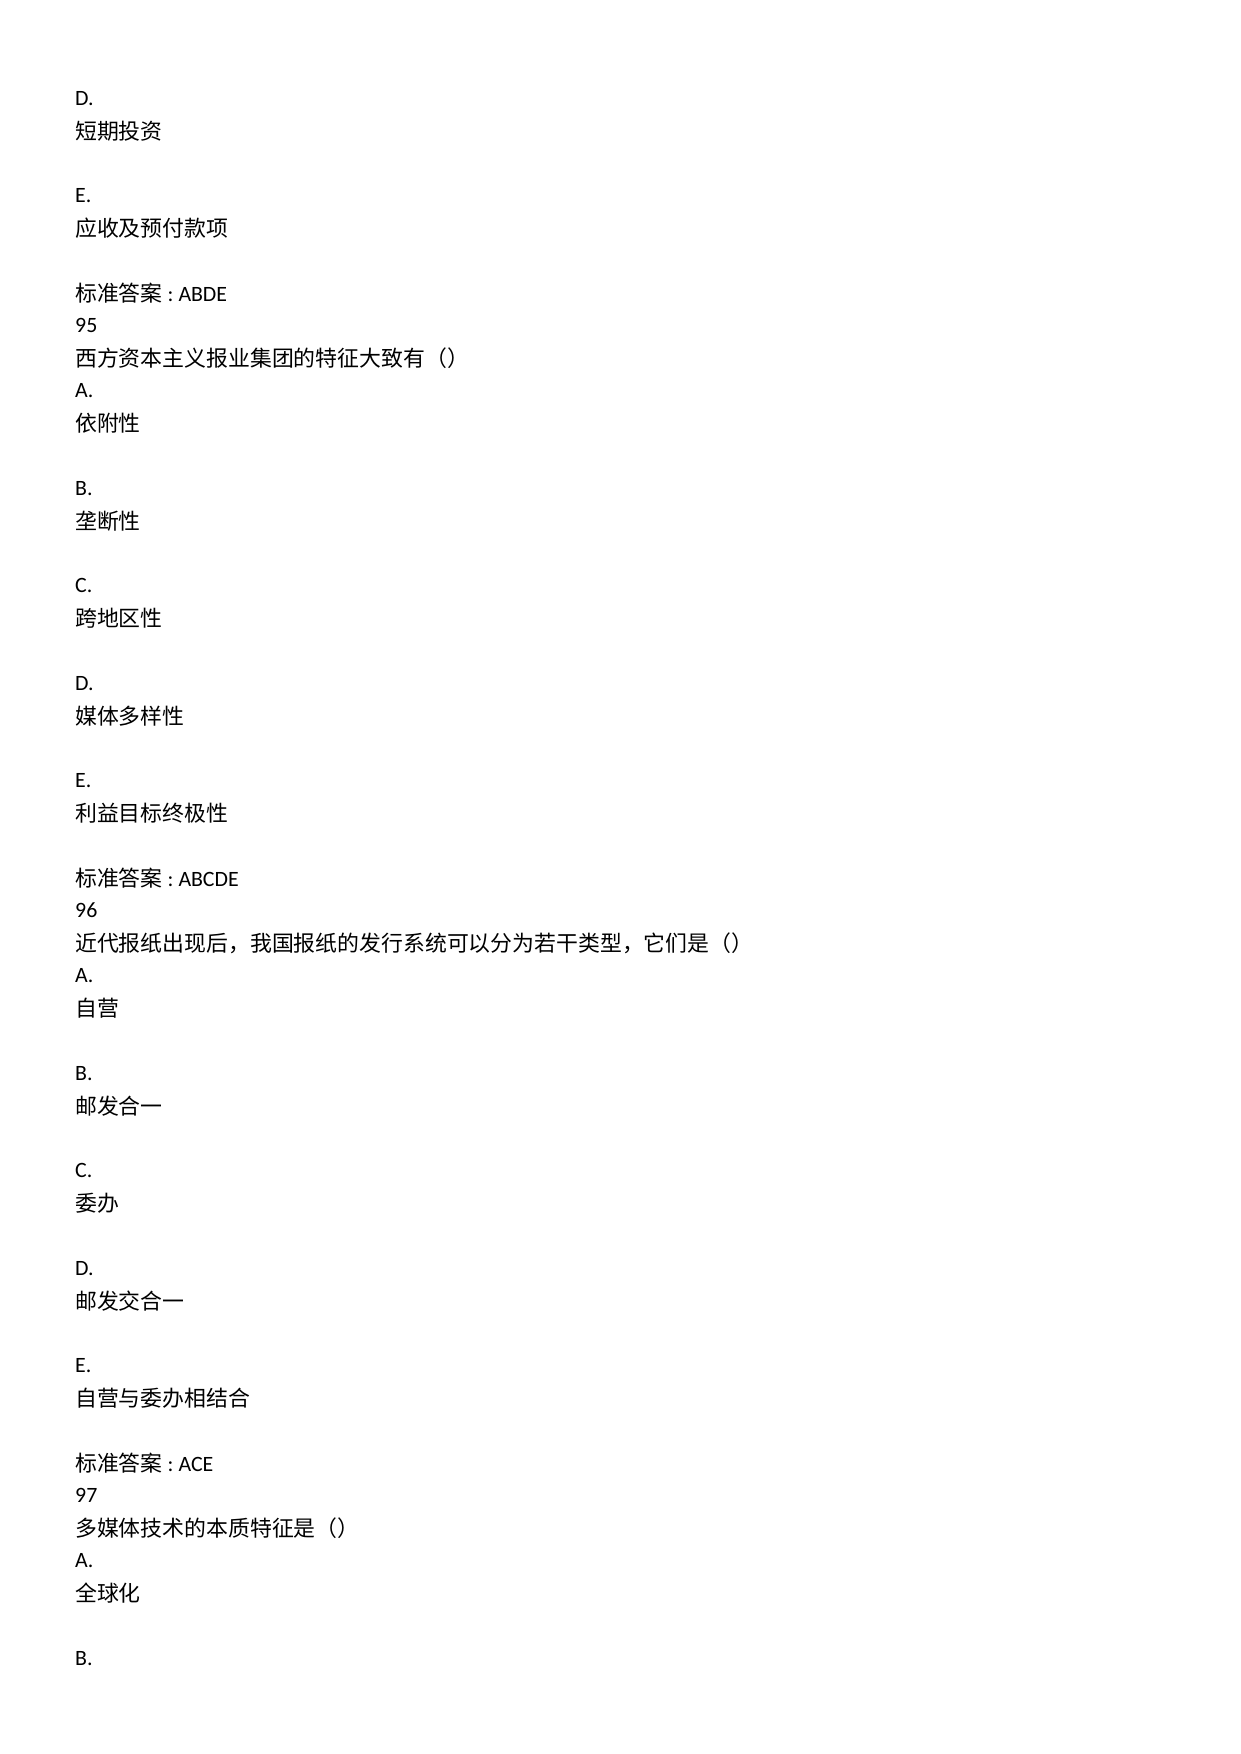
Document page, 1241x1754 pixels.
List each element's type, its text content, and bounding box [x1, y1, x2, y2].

text 邮发合一 [75, 1088, 1165, 1121]
text 标准答案 : ABCDE [75, 861, 1165, 893]
text D. [75, 1251, 1165, 1283]
text 97 [75, 1478, 1165, 1511]
text 短期投资 [75, 113, 1165, 146]
text D. [75, 666, 1165, 698]
text B. [75, 1056, 1165, 1088]
text 跨地区性 [75, 601, 1165, 633]
text 应收及预付款项 [75, 211, 1165, 243]
text B. [75, 471, 1165, 503]
text 媒体多样性 [75, 698, 1165, 731]
text E. [75, 763, 1165, 796]
text 邮发交合一 [75, 1283, 1165, 1316]
text B. [75, 1641, 1165, 1673]
text 全球化 [75, 1576, 1165, 1608]
text A. [75, 373, 1165, 406]
text C. [75, 568, 1165, 601]
text C. [75, 1153, 1165, 1186]
text 委办 [75, 1186, 1165, 1218]
text A. [75, 1543, 1165, 1576]
text E. [75, 178, 1165, 211]
text 西方资本主义报业集团的特征大致有（） [75, 341, 1165, 373]
text E. [75, 1348, 1165, 1381]
text 依附性 [75, 406, 1165, 438]
text 近代报纸出现后，我国报纸的发行系统可以分为若干类型，它们是（） [75, 926, 1165, 958]
text 垄断性 [75, 503, 1165, 536]
text 自营与委办相结合 [75, 1381, 1165, 1413]
text 利益目标终极性 [75, 796, 1165, 828]
text A. [75, 958, 1165, 991]
text 标准答案 : ABDE [75, 276, 1165, 308]
text 95 [75, 308, 1165, 341]
text D. [75, 81, 1165, 113]
text 自营 [75, 991, 1165, 1023]
text 多媒体技术的本质特征是（） [75, 1511, 1165, 1543]
text 96 [75, 893, 1165, 926]
text 标准答案 : ACE [75, 1446, 1165, 1478]
